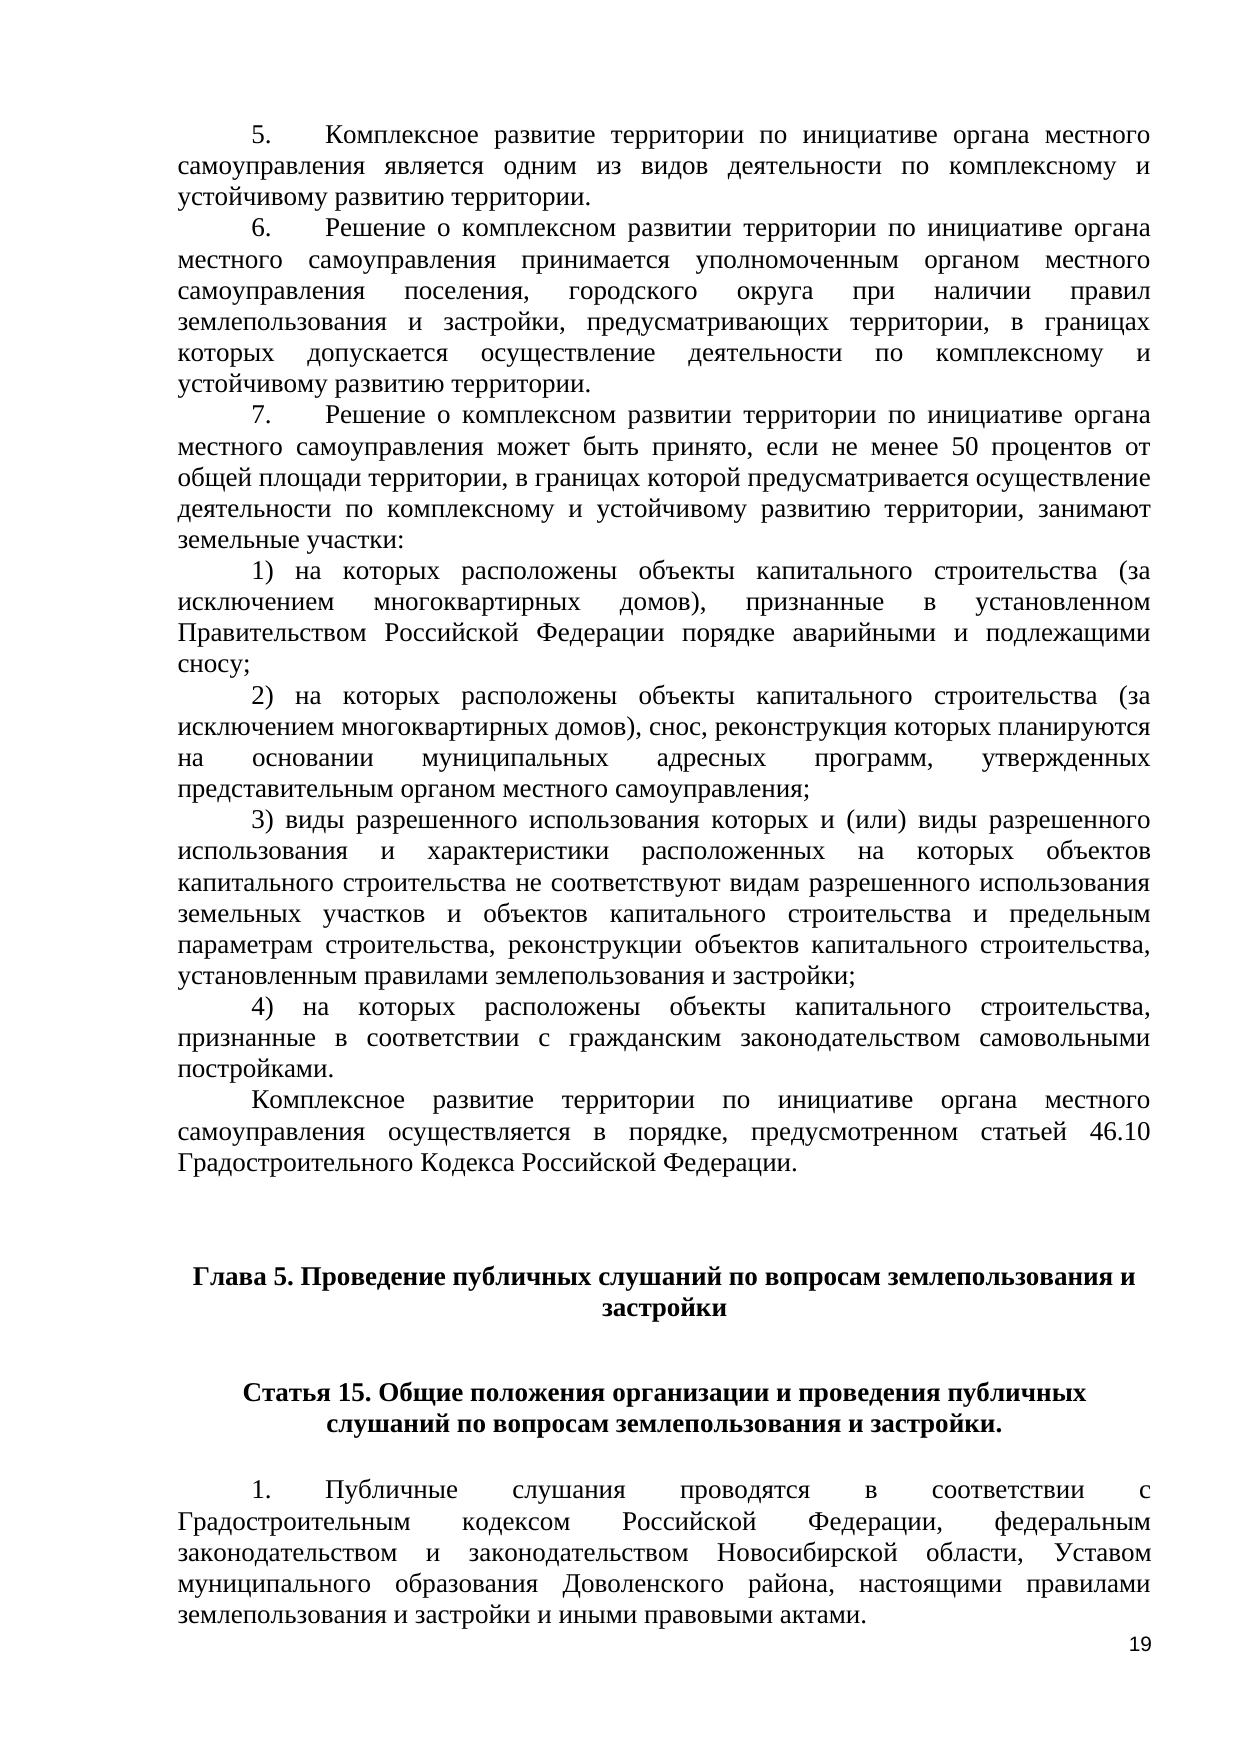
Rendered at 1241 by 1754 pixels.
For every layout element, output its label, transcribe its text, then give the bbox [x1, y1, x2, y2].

list Комплексное развитие территории по инициативе органа местного самоуправления является одним из видов деятельности по комплексному и устойчивому развитию территории. [177, 118, 1152, 212]
subtitle Статья 15. Общие положения организации и проведения публичных слушаний по вопросам землепользования и застройки. [177, 1376, 1152, 1438]
text 1) на которых расположены объекты капитального строительства (за исключением многоквартирных домов), признанные в установленном Правительством Российской Федерации порядке аварийными и подлежащими сносу; [177, 554, 1152, 679]
list Комплексное развитие территории по инициативе органа местного самоуправления осуществляется в порядке, предусмотренном статьей 46.10 Градостроительного Кодекса Российской Федерации. [177, 1084, 1152, 1177]
text 3) виды разрешенного использования которых и (или) виды разрешенного использования и характеристики расположенных на которых объектов капитального строительства не соответствуют видам разрешенного использования земельных участков и объектов капитального строительства и предельным параметрам строительства, реконструкции объектов капитального строительства, установленным правилами землепользования и застройки; [177, 803, 1152, 990]
subtitle Глава 5. Проведение публичных слушаний по вопросам землепользования и застройки [177, 1260, 1152, 1322]
list Решение о комплексном развитии территории по инициативе органа местного самоуправления может быть принято, если не менее 50 процентов от общей площади территории, в границах которой предусматривается осуществление деятельности по комплексному и устойчивому развитию территории, занимают земельные участки: [177, 398, 1152, 554]
text 4) на которых расположены объекты капитального строительства, признанные в соответствии с гражданским законодательством самовольными постройками. [177, 990, 1152, 1084]
list Решение о комплексном развитии территории по инициативе органа местного самоуправления принимается уполномоченным органом местного самоуправления поселения, городского округа при наличии правил землепользования и застройки, предусматривающих территории, в границах которых допускается осуществление деятельности по комплексному и устойчивому развитию территории. [177, 212, 1152, 398]
list Публичные слушания проводятся в соответствии с Градостроительным кодексом Российской Федерации, федеральным законодательством и законодательством Новосибирской области, Уставом муниципального образования Доволенского района, настоящими правилами землепользования и застройки и иными правовыми актами. [177, 1473, 1152, 1629]
text 2) на которых расположены объекты капитального строительства (за исключением многоквартирных домов), снос, реконструкция которых планируются на основании муниципальных адресных программ, утвержденных представительным органом местного самоуправления; [177, 679, 1152, 803]
